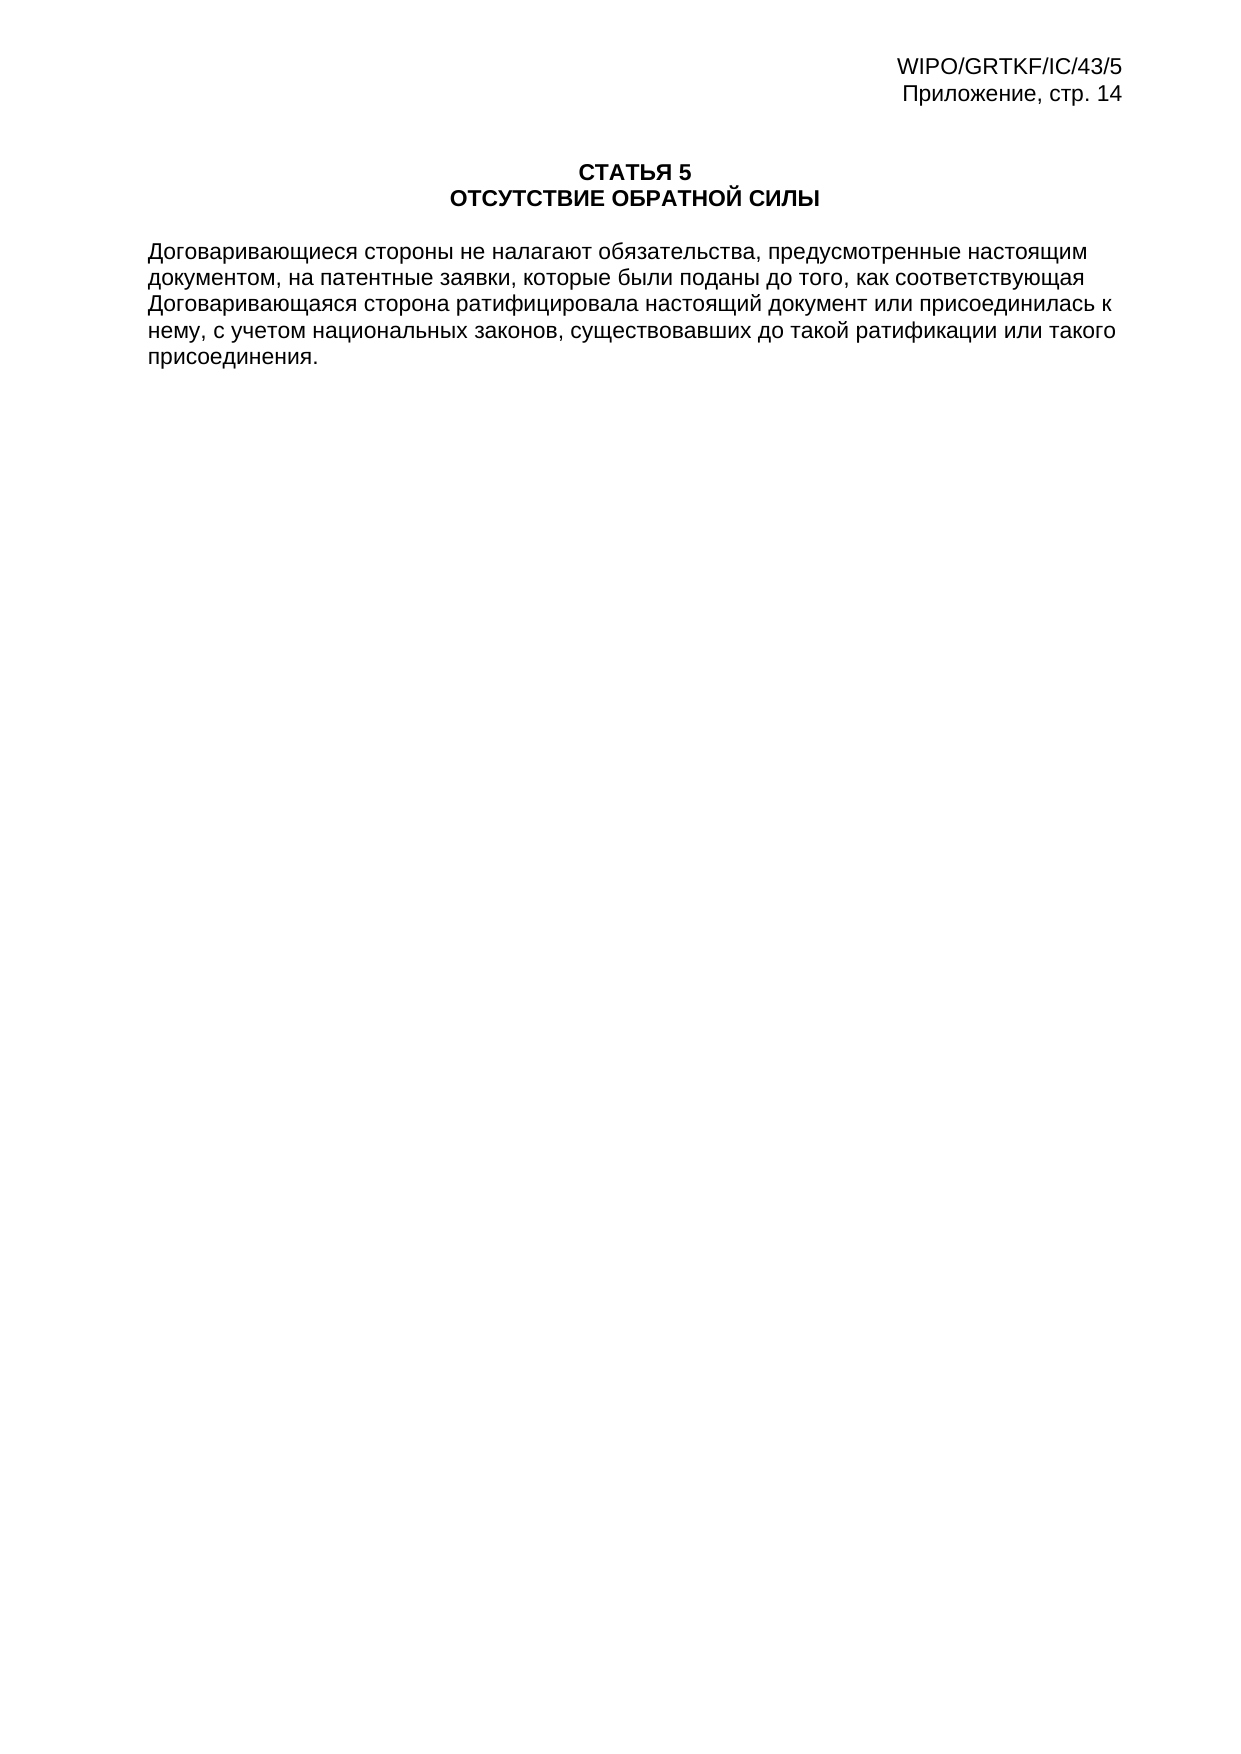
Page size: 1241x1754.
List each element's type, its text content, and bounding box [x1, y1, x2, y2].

text СТАТЬЯ 5 [148, 158, 1122, 185]
text ОТСУТСТВИЕ ОБРАТНОЙ СИЛЫ [148, 185, 1122, 211]
text Договаривающиеся стороны не налагают обязательства, предусмотренные настоящим документом, на патентные заявки, которые были поданы до того, как соответствующая Договаривающаяся сторона ратифицировала настоящий документ или присоединилась к нему, с учетом национальных законов, существовавших до такой ратификации или такого присоединения. [148, 238, 1122, 369]
